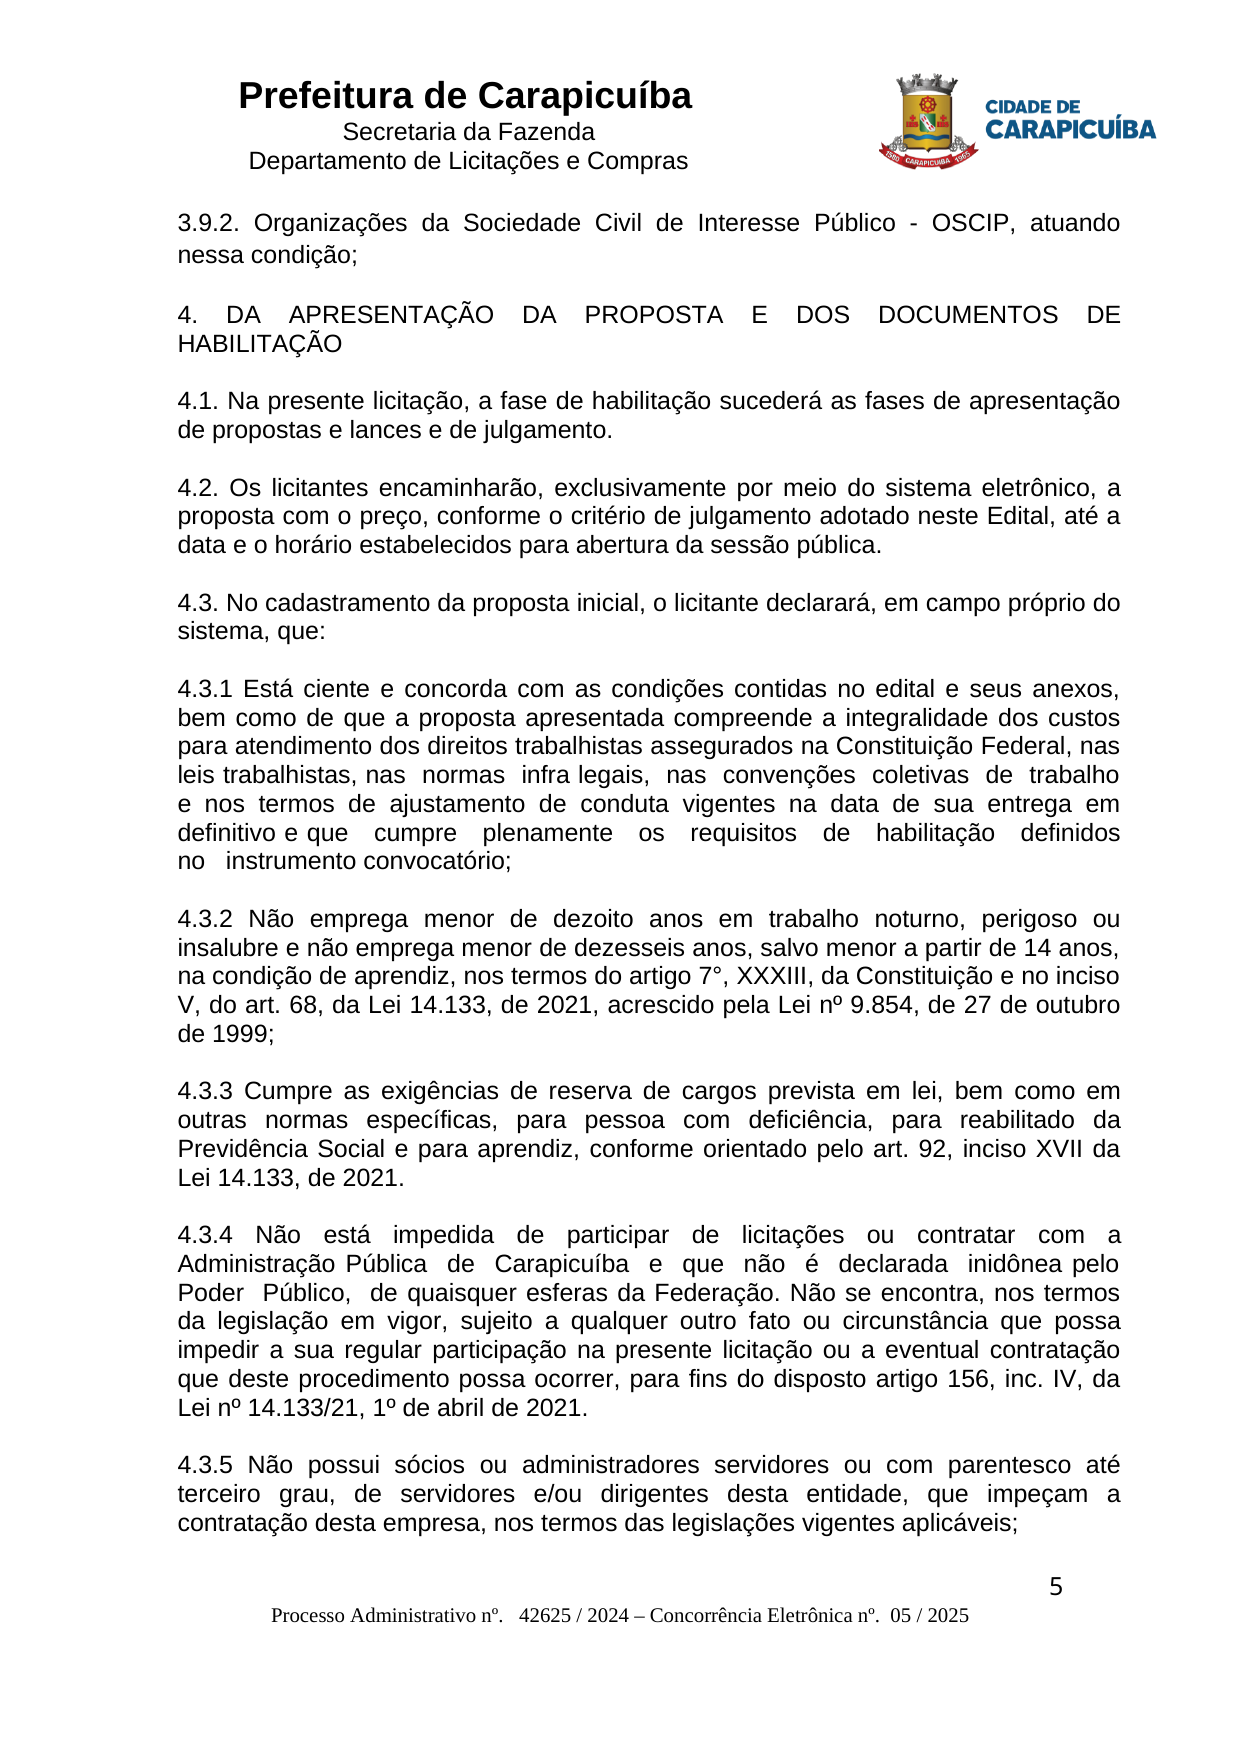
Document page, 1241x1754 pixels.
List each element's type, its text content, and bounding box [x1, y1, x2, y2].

text 3.9.2. Organizações da Sociedade Civil de Interesse Público - OSCIP, atuando nessa condição; [177, 208, 1122, 271]
picture [877, 65, 1159, 172]
text 4.2. Os licitantes encaminharão, exclusivamente por meio do sistema eletrônico, a proposta com o preço, conforme o critério de julgamento adotado neste Edital, até a data e o horário estabelecidos para abertura da sessão pública. [177, 472, 1122, 559]
text 4.3.4 Não está impedida de participar de licitações ou contratar com a Administração Pública de Carapicuíba e que não é declarada inidônea pelo Poder Público, de quaisquer esferas da Federação. Não se encontra, nos termos da legislação em vigor, sujeito a qualquer outro fato ou circunstância que possa impedir a sua regular participação na presente licitação ou a eventual contratação que deste procedimento possa ocorrer, para fins do disposto artigo 156, inc. IV, da Lei nº 14.133/21, 1º de abril de 2021. [177, 1220, 1122, 1421]
text 4.1. Na presente licitação, a fase de habilitação sucederá as fases de apresentação de propostas e lances e de julgamento. [177, 386, 1122, 444]
text 4.3.1 Está ciente e concorda com as condições contidas no edital e seus anexos, bem como de que a proposta apresentada compreende a integralidade dos custos para atendimento dos direitos trabalhistas assegurados na Constituição Federal, nas leis trabalhistas, nas normas infra legais, nas convenções coletivas de trabalho e nos termos de ajustamento de conduta vigentes na data de sua entrega em definitivo e que cumpre plenamente os requisitos de habilitação definidos no instrumento convocatório; [177, 674, 1122, 875]
text 4.3.5 Não possui sócios ou administradores servidores ou com parentesco até terceiro grau, de servidores e/ou dirigentes desta entidade, que impeçam a contratação desta empresa, nos termos das legislações vigentes aplicáveis; [177, 1450, 1122, 1536]
text 4.3.3 Cumpre as exigências de reserva de cargos prevista em lei, bem como em outras normas específicas, para pessoa com deficiência, para reabilitado da Previdência Social e para aprendiz, conforme orientado pelo art. 92, inciso XVII da Lei 14.133, de 2021. [177, 1076, 1122, 1191]
text 4. DA APRESENTAÇÃO DA PROPOSTA E DOS DOCUMENTOS DE HABILITAÇÃO [177, 300, 1122, 357]
text 4.3.2 Não emprega menor de dezoito anos em trabalho noturno, perigoso ou insalubre e não emprega menor de dezesseis anos, salvo menor a partir de 14 anos, na condição de aprendiz, nos termos do artigo 7°, XXXIII, da Constituição e no inciso V, do art. 68, da Lei 14.133, de 2021, acrescido pela Lei nº 9.854, de 27 de outubro de 1999; [177, 904, 1122, 1047]
text 4.3. No cadastramento da proposta inicial, o licitante declarará, em campo próprio do sistema, que: [177, 587, 1122, 645]
